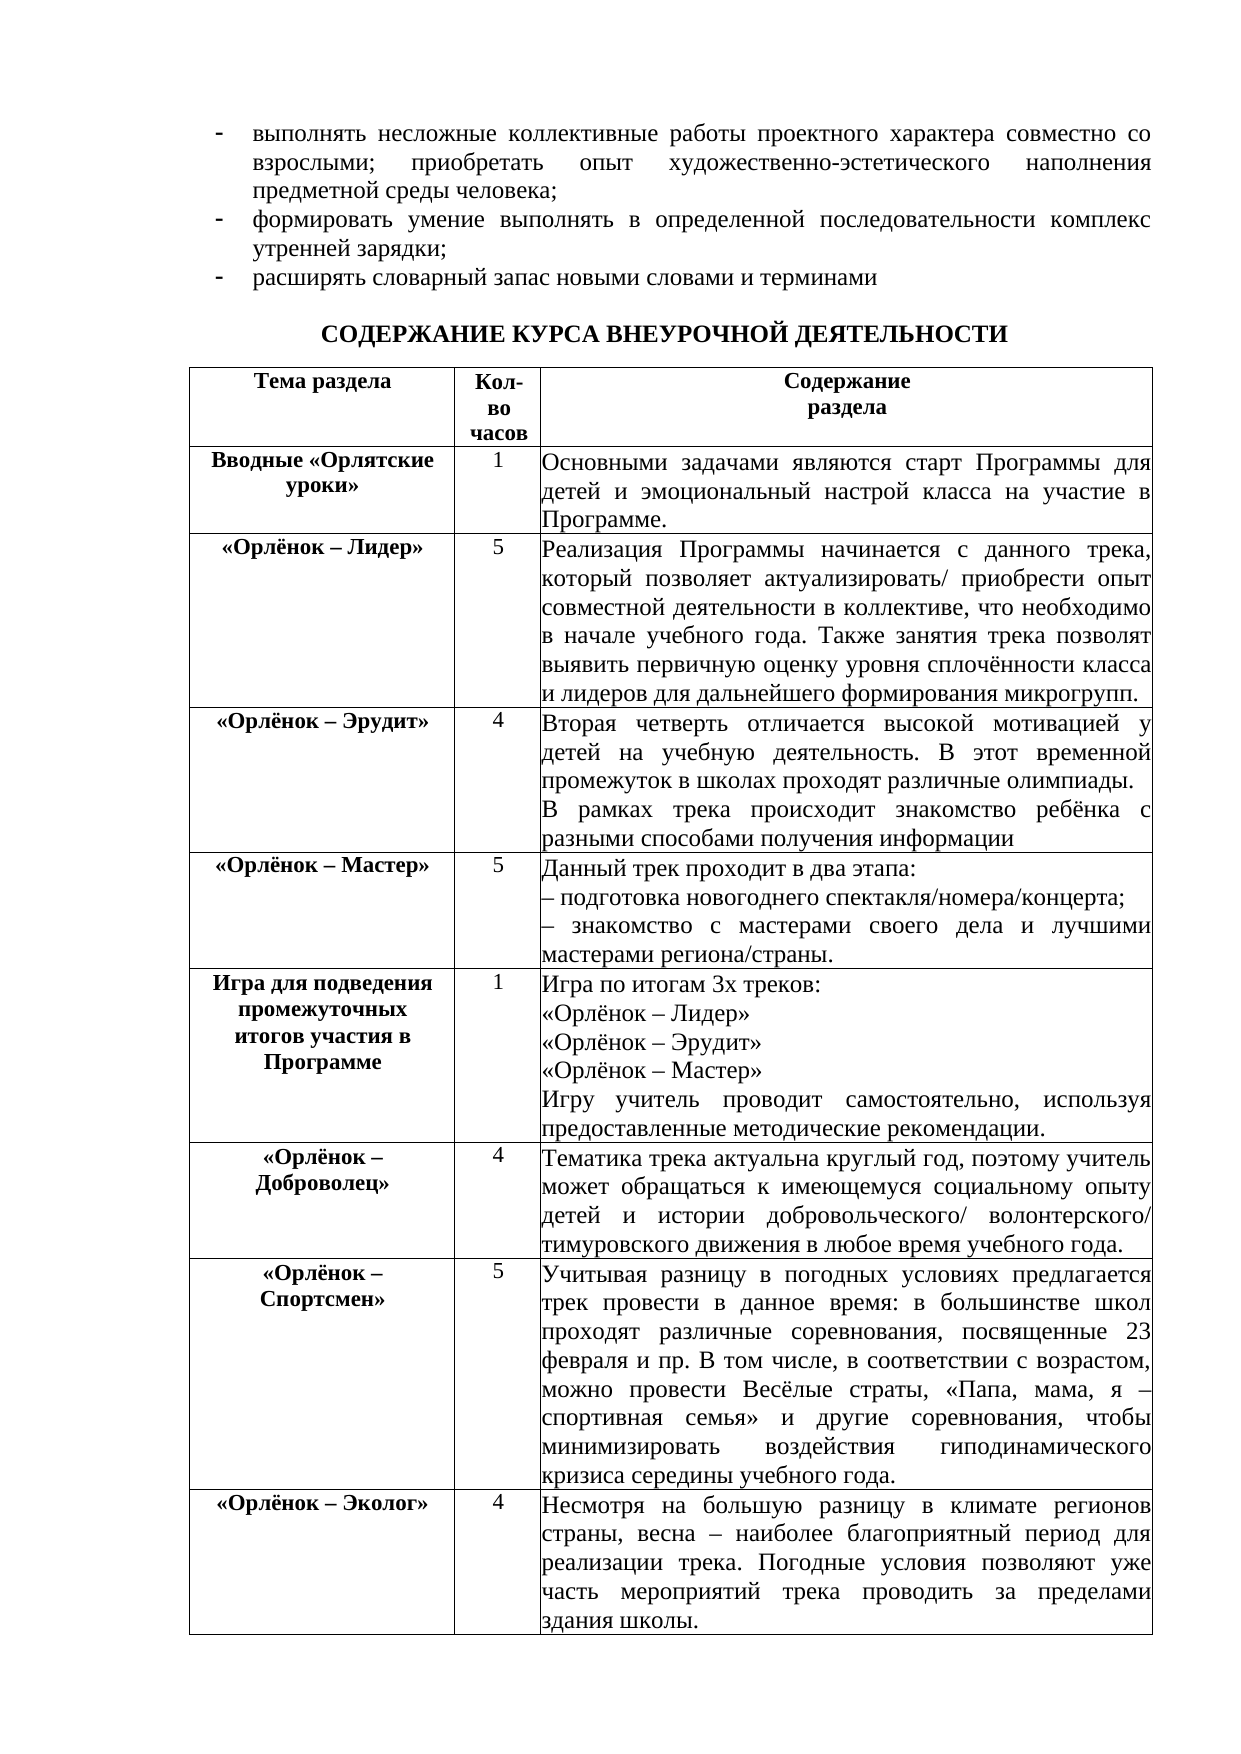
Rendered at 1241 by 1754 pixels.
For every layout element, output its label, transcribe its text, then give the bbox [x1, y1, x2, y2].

table_cell 5 [455, 534, 540, 707]
table_cell Учитывая разницу в погодных условиях предлагается трек провести в данное время: в большинстве школ проходят различные соревнования, посвященные 23 февраля и пр. В том числе, в соответствии с возрастом, можно провести Весёлые страты, «Папа, мама, я – спортивная семья» и другие соревнования, чтобы минимизировать воздействия гиподинамического кризиса середины учебного года. [541, 1259, 1152, 1489]
table_cell Игра по итогам 3х треков: «Орлёнок – Лидер» «Орлёнок – Эрудит» «Орлёнок – Мастер» Игру учитель проводит самостоятельно, используя предоставленные методические рекомендации. [541, 969, 1152, 1142]
table_cell Вводные «Орлятские уроки» [190, 447, 454, 533]
table_cell «Орлёнок – Спортсмен» [190, 1259, 454, 1489]
table_cell «Орлёнок – Лидер» [190, 534, 454, 707]
table_cell «Орлёнок – Мастер» [190, 853, 454, 968]
table_cell Вторая четверть отличается высокой мотивацией у детей на учебную деятельность. В этот временной промежуток в школах проходят различные олимпиады. В рамках трека происходит знакомство ребёнка с разными способами получения информации [541, 708, 1152, 852]
table_cell Несмотря на большую разницу в климате регионов страны, весна – наиболее благоприятный период для реализации трека. Погодные условия позволяют уже часть мероприятий трека проводить за пределами здания школы. [541, 1490, 1152, 1633]
text СОДЕРЖАНИЕ КУРСА ВНЕУРОЧНОЙ ДЕЯТЕЛЬНОСТИ [177, 319, 1152, 348]
table_cell «Орлёнок – Эколог» [190, 1490, 454, 1633]
table_cell 1 [455, 969, 540, 1142]
list формировать умение выполнять в определенной последовательности комплекс утренней зарядки; [215, 204, 1152, 262]
table_cell «Орлёнок – Доброволец» [190, 1143, 454, 1258]
table_cell Игра для подведения промежуточных итогов участия в Программе [190, 969, 454, 1142]
table_cell Основными задачами являются старт Программы для детей и эмоциональный настрой класса на участие в Программе. [541, 447, 1152, 533]
table_cell 5 [455, 1259, 540, 1489]
table_cell 4 [455, 708, 540, 852]
table_cell 1 [455, 447, 540, 533]
list выполнять несложные коллективные работы проектного характера совместно со взрослыми; приобретать опыт художественно-эстетического наполнения предметной среды человека; [215, 118, 1152, 204]
table_cell 5 [455, 853, 540, 968]
table_cell Реализация Программы начинается с данного трека, который позволяет актуализировать/ приобрести опыт совместной деятельности в коллективе, что необходимо в начале учебного года. Также занятия трека позволят выявить первичную оценку уровня сплочённости класса и лидеров для дальнейшего формирования микрогрупп. [541, 534, 1152, 707]
table_cell 4 [455, 1143, 540, 1258]
table_header Кол- во часов [455, 368, 540, 446]
table_cell Тематика трека актуальна круглый год, поэтому учитель может обращаться к имеющемуся социальному опыту детей и истории добровольческого/ волонтерского/ тимуровского движения в любое время учебного года. [541, 1143, 1152, 1258]
table_header Тема раздела [190, 368, 454, 446]
table_cell Данный трек проходит в два этапа: – подготовка новогоднего спектакля/номера/концерта; – знакомство с мастерами своего дела и лучшими мастерами региона/страны. [541, 853, 1152, 968]
table_cell 4 [455, 1490, 540, 1633]
list расширять словарный запас новыми словами и терминами [215, 262, 1152, 291]
table_header Содержание раздела [541, 368, 1152, 446]
table_cell «Орлёнок – Эрудит» [190, 708, 454, 852]
